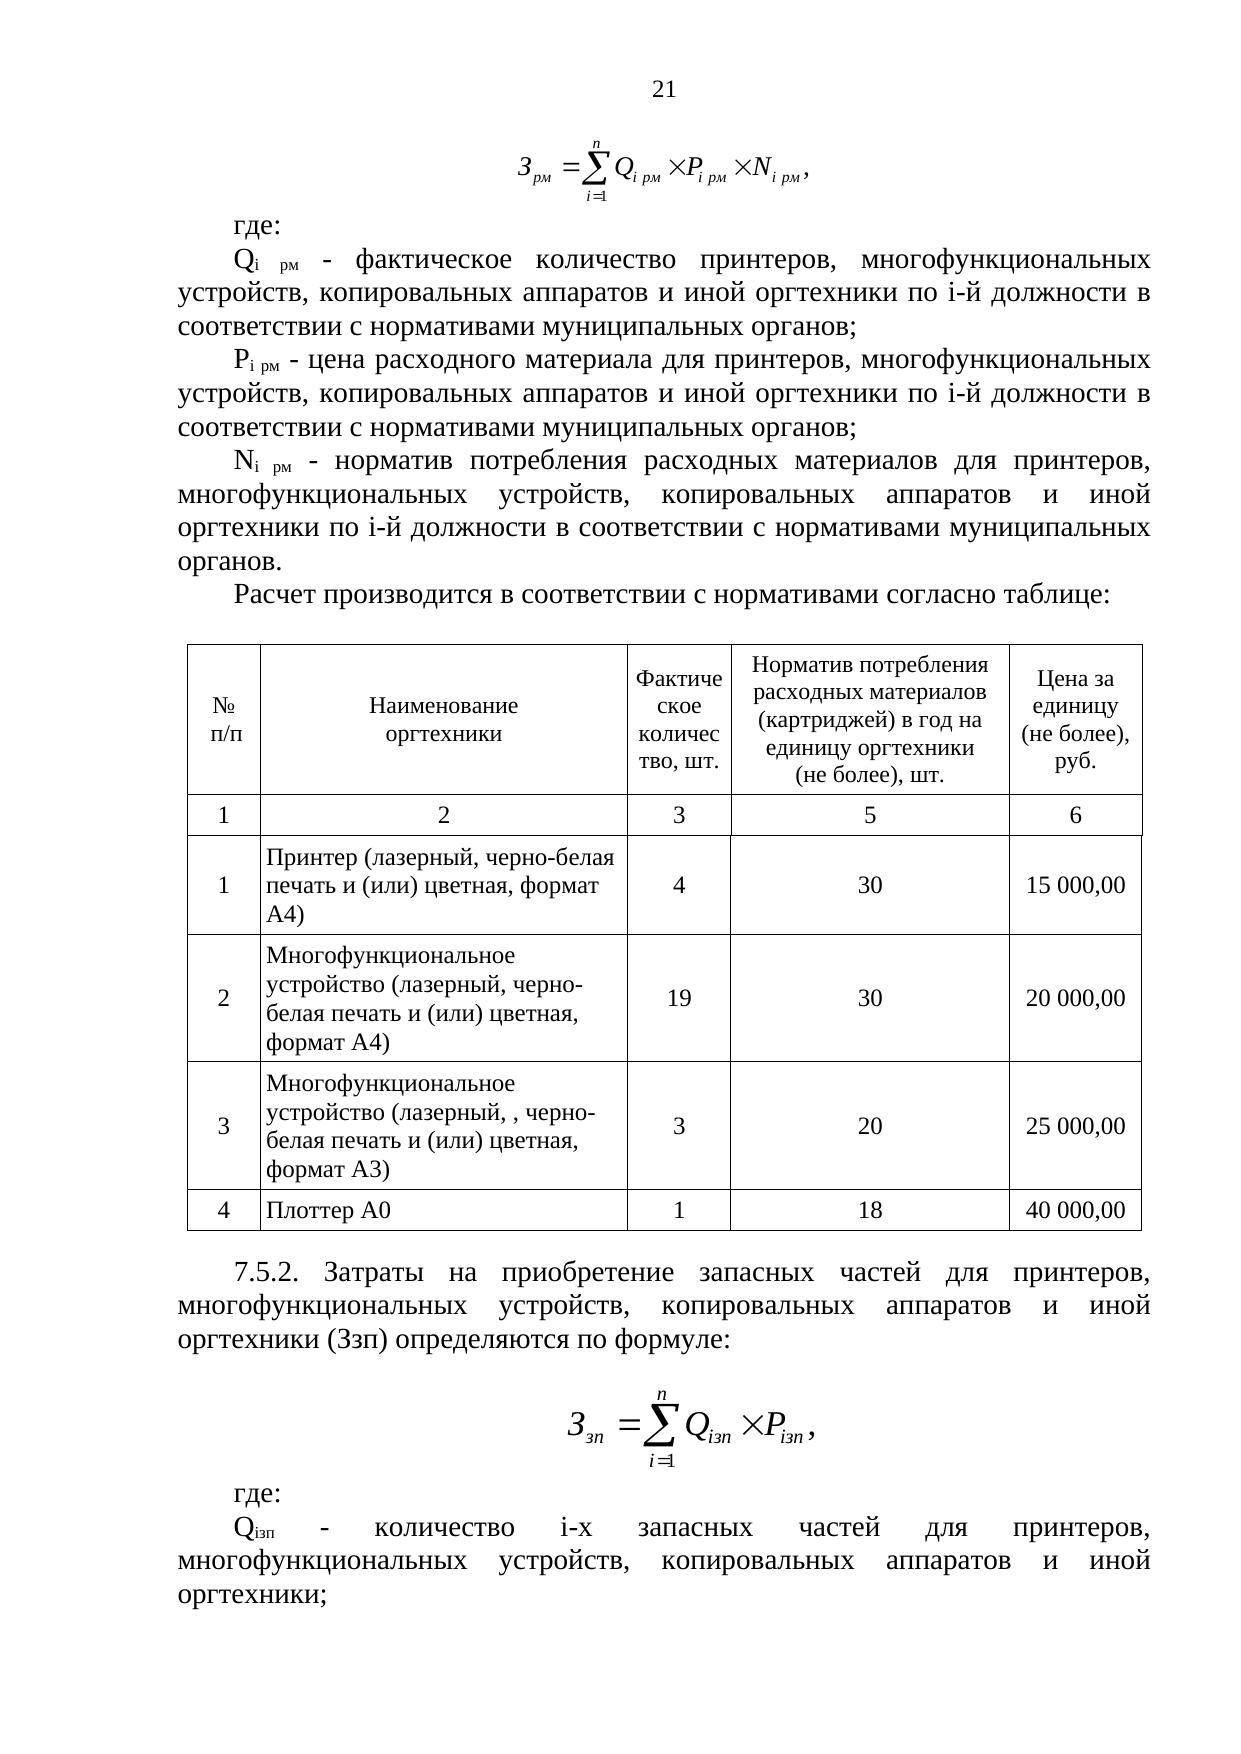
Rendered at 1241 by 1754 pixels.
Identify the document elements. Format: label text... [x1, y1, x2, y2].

table_cell 5 [732, 795, 1009, 835]
table_cell Многофункциональное устройство (лазерный, , черно-белая печать и (или) цветная, формат А3) [261, 1062, 627, 1188]
text 7.5.2. Затраты на приобретение запасных частей для принтеров, многофункциональных устройств, копировальных аппаратов и иной оргтехники (Ззп) определяются по формуле: [177, 1254, 1152, 1354]
table_cell 19 [628, 935, 730, 1061]
table_cell 6 [1010, 795, 1142, 835]
table_cell 15 000,00 [1010, 836, 1141, 933]
table_header № п/п [188, 645, 260, 793]
table_cell 25 000,00 [1010, 1062, 1141, 1188]
text где: [177, 1475, 1152, 1509]
table_cell 4 [628, 836, 730, 933]
table_cell Многофункциональное устройство (лазерный, черно-белая печать и (или) цветная, формат А4) [261, 935, 627, 1061]
text Qi рм - фактическое количество принтеров, многофункциональных устройств, копировальных аппаратов и иной оргтехники по i-й должности в соответствии с нормативами муниципальных органов; [177, 241, 1152, 342]
table_cell Плоттер А0 [261, 1190, 627, 1230]
table_cell 40 000,00 [1010, 1190, 1141, 1230]
table_cell 1 [188, 795, 260, 835]
table_cell 20 000,00 [1010, 935, 1141, 1061]
text Qiзп - количество i-х запасных частей для принтеров, многофункциональных устройств, копировальных аппаратов и иной оргтехники; [177, 1509, 1152, 1609]
table_cell 1 [188, 836, 260, 933]
table_header Наименование оргтехники [261, 645, 627, 793]
table_cell Принтер (лазерный, черно-белая печать и (или) цветная, формат А4) [261, 836, 627, 933]
table_cell 2 [188, 935, 260, 1061]
text Расчет производится в соответствии с нормативами согласно таблице: [177, 576, 1152, 610]
table_cell 3 [628, 795, 731, 835]
table_header Норматив потребления расходных материалов (картриджей) в год на единицу оргтехники (не более), шт. [732, 645, 1009, 793]
text Ni рм - норматив потребления расходных материалов для принтеров, многофункциональных устройств, копировальных аппаратов и иной оргтехники по i-й должности в соответствии с нормативами муниципальных органов. [177, 442, 1152, 576]
table_cell 1 [628, 1190, 730, 1230]
table_cell 30 [731, 935, 1009, 1061]
table_cell 3 [628, 1062, 730, 1188]
table_cell 30 [731, 836, 1009, 933]
table_cell 3 [188, 1062, 260, 1188]
table_cell 20 [731, 1062, 1009, 1188]
table_header Цена за единицу (не более), руб. [1010, 645, 1142, 793]
table_cell 2 [261, 795, 627, 835]
table_header Фактическое количество, шт. [628, 645, 731, 793]
table_cell 4 [188, 1190, 260, 1230]
text где: [177, 207, 1152, 241]
table_cell 18 [731, 1190, 1009, 1230]
text Pi рм - цена расходного материала для принтеров, многофункциональных устройств, копировальных аппаратов и иной оргтехники по i-й должности в соответствии с нормативами муниципальных органов; [177, 342, 1152, 442]
